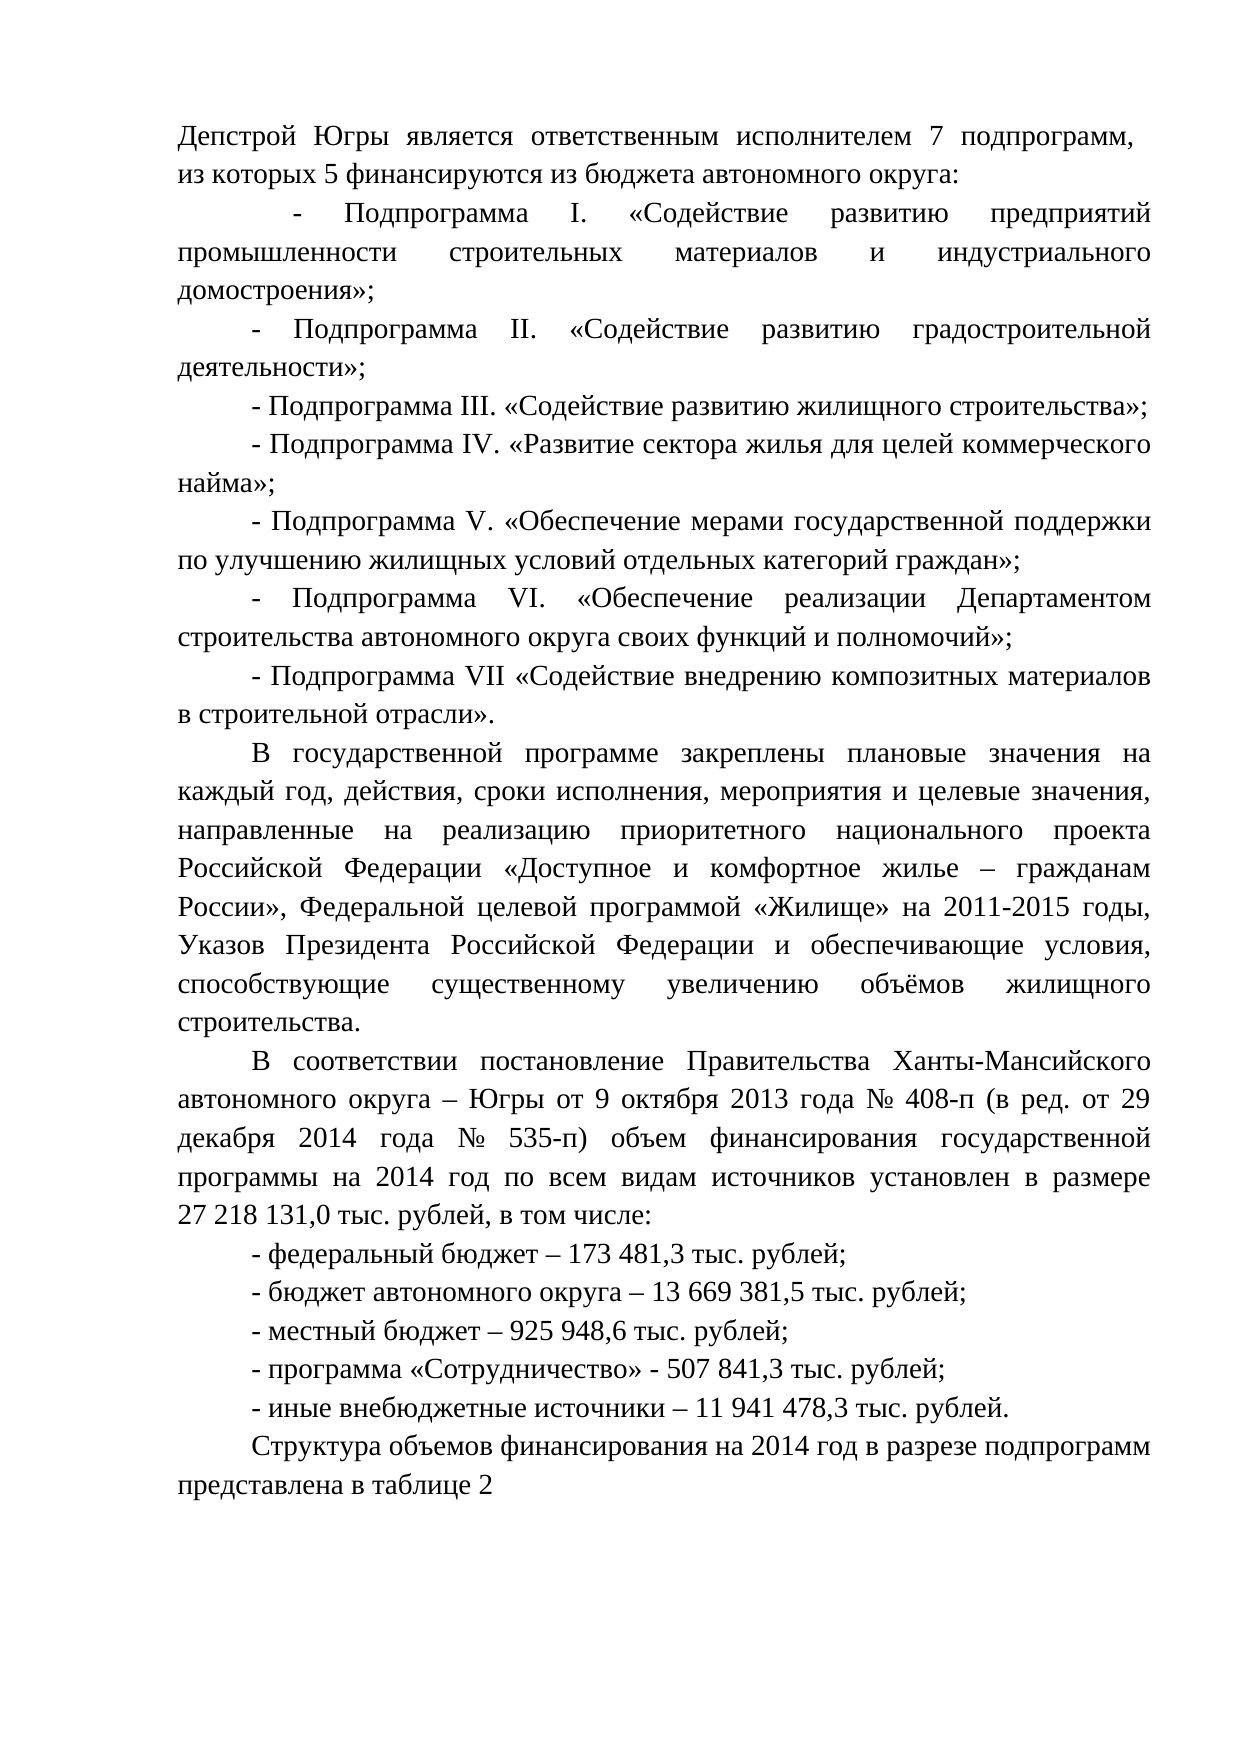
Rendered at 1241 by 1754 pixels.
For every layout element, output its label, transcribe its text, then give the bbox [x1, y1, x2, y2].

text - федеральный бюджет – 173 481,3 тыс. рублей; [177, 1236, 1152, 1269]
text - Подпрограмма III. «Содействие развитию жилищного строительства»; [177, 388, 1152, 421]
text - Подпрограмма I. «Содействие развитию предприятий промышленности строительных материалов и индустриального домостроения»; [177, 195, 1152, 306]
text - местный бюджет – 925 948,6 тыс. рублей; [177, 1313, 1152, 1346]
text Структура объемов финансирования на 2014 год в разрезе подпрограмм представлена в таблице 2 [177, 1428, 1152, 1501]
text - программа «Сотрудничество» - 507 841,3 тыс. рублей; [177, 1351, 1152, 1385]
text - Подпрограмма IV. «Развитие сектора жилья для целей коммерческого найма»; [177, 426, 1152, 498]
text - Подпрограмма VI. «Обеспечение реализации Департаментом строительства автономного округа своих функций и полномочий»; [177, 581, 1152, 653]
text - бюджет автономного округа – 13 669 381,5 тыс. рублей; [177, 1274, 1152, 1308]
text - Подпрограмма II. «Содействие развитию градостроительной деятельности»; [177, 311, 1152, 383]
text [177, 118, 1152, 190]
text В соответствии постановление Правительства Ханты-Мансийского автономного округа – Югры от 9 октября 2013 года № 408-п (в ред. от 29 декабря 2014 года № 535-п) объем финансирования государственной программы на 2014 год по всем видам источников установлен в размере 27 218 131,0 тыс. рублей, в том числе: [177, 1043, 1152, 1231]
text - иные внебюджетные источники – 11 941 478,3 тыс. рублей. [177, 1390, 1152, 1423]
text - Подпрограмма VII «Содействие внедрению композитных материалов в строительной отрасли». [177, 658, 1152, 730]
text - Подпрограмма V. «Обеспечение мерами государственной поддержки по улучшению жилищных условий отдельных категорий граждан»; [177, 503, 1152, 576]
text В государственной программе закреплены плановые значения на каждый год, действия, сроки исполнения, мероприятия и целевые значения, направленные на реализацию приоритетного национального проекта Российской Федерации «Доступное и комфортное жилье – гражданам России», Федеральной целевой программой «Жилище» на 2011-2015 годы, Указов Президента Российской Федерации и обеспечивающие условия, способствующие существенному увеличению объёмов жилищного строительства. [177, 735, 1152, 1038]
